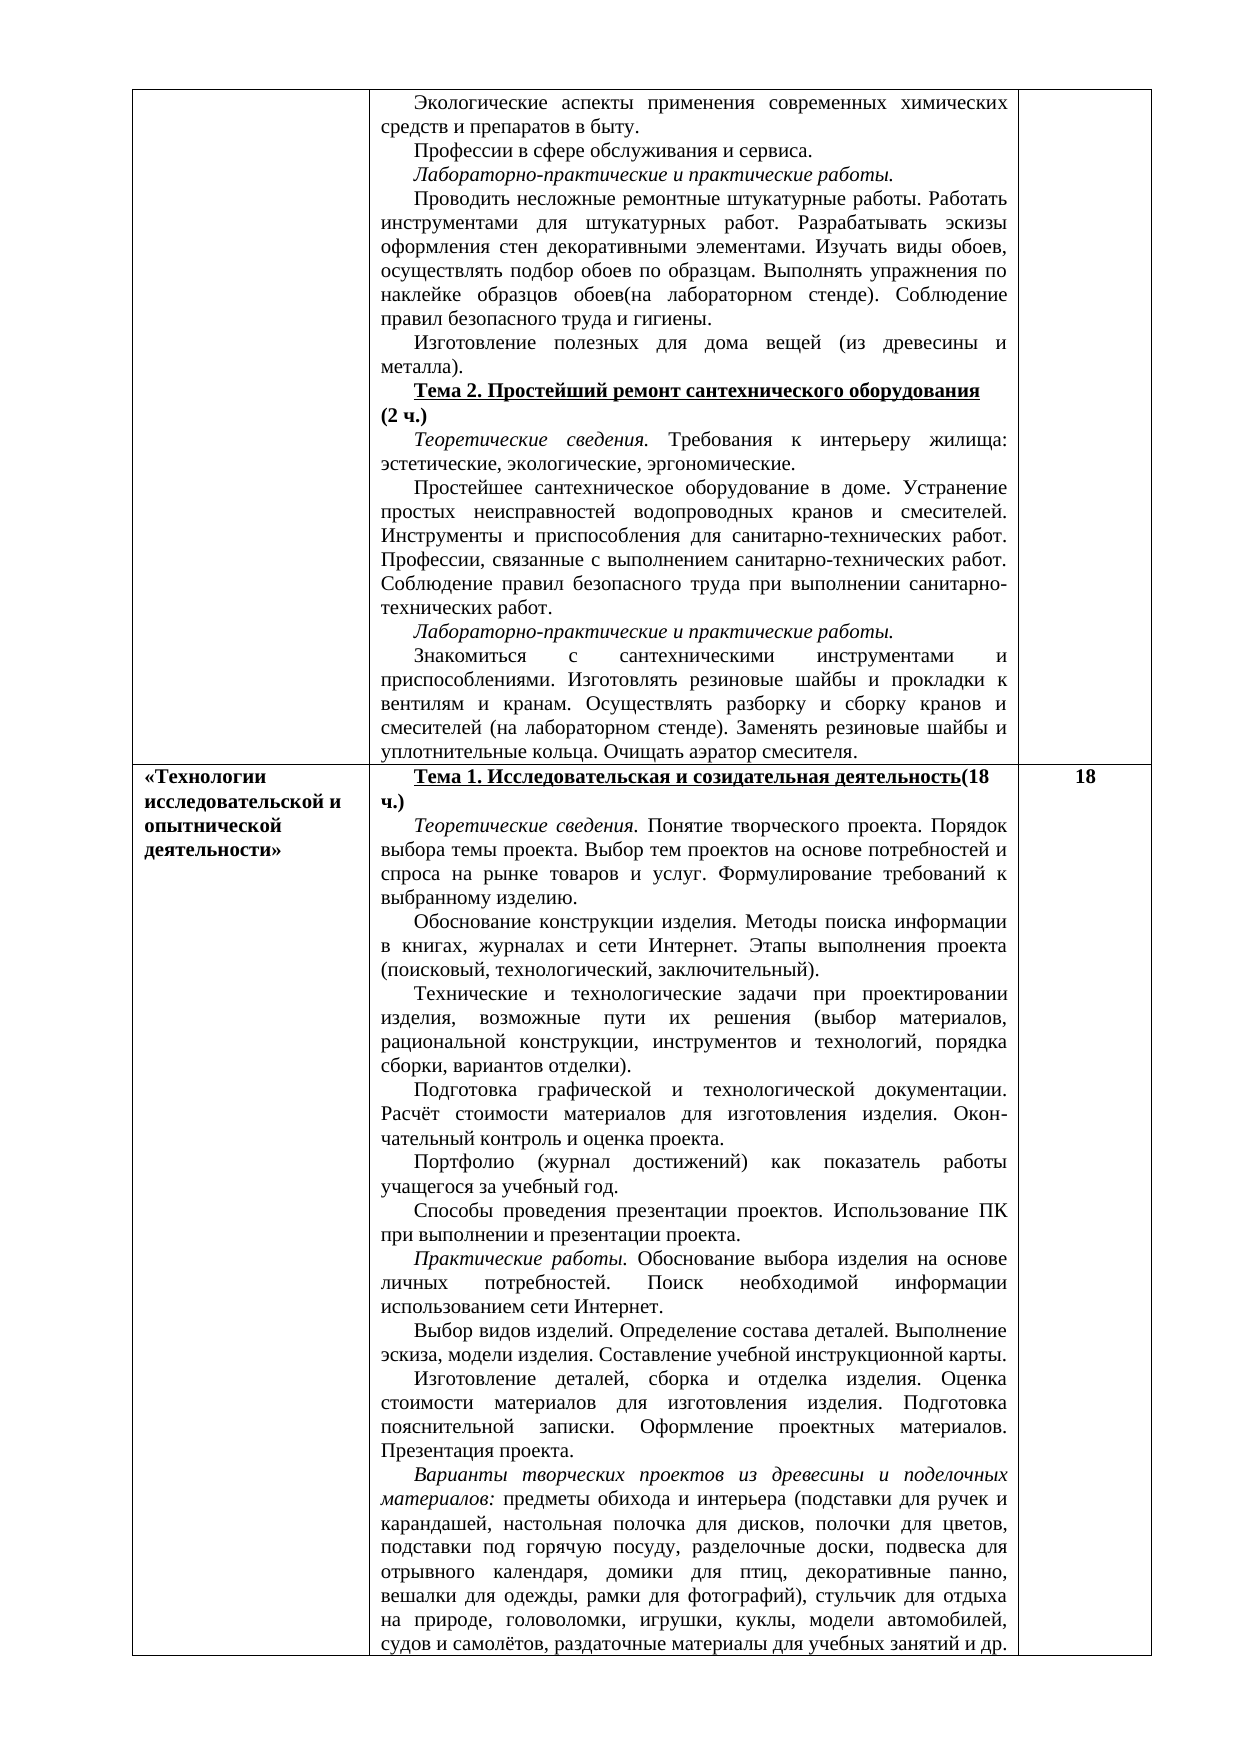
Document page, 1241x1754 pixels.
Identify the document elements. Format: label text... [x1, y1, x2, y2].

table_cell 8 [1019, 90, 1151, 763]
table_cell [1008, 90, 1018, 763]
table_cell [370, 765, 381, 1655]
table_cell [133, 90, 369, 763]
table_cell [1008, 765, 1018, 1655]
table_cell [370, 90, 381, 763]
table_cell 18 [1019, 765, 1151, 1655]
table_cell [133, 765, 369, 1655]
